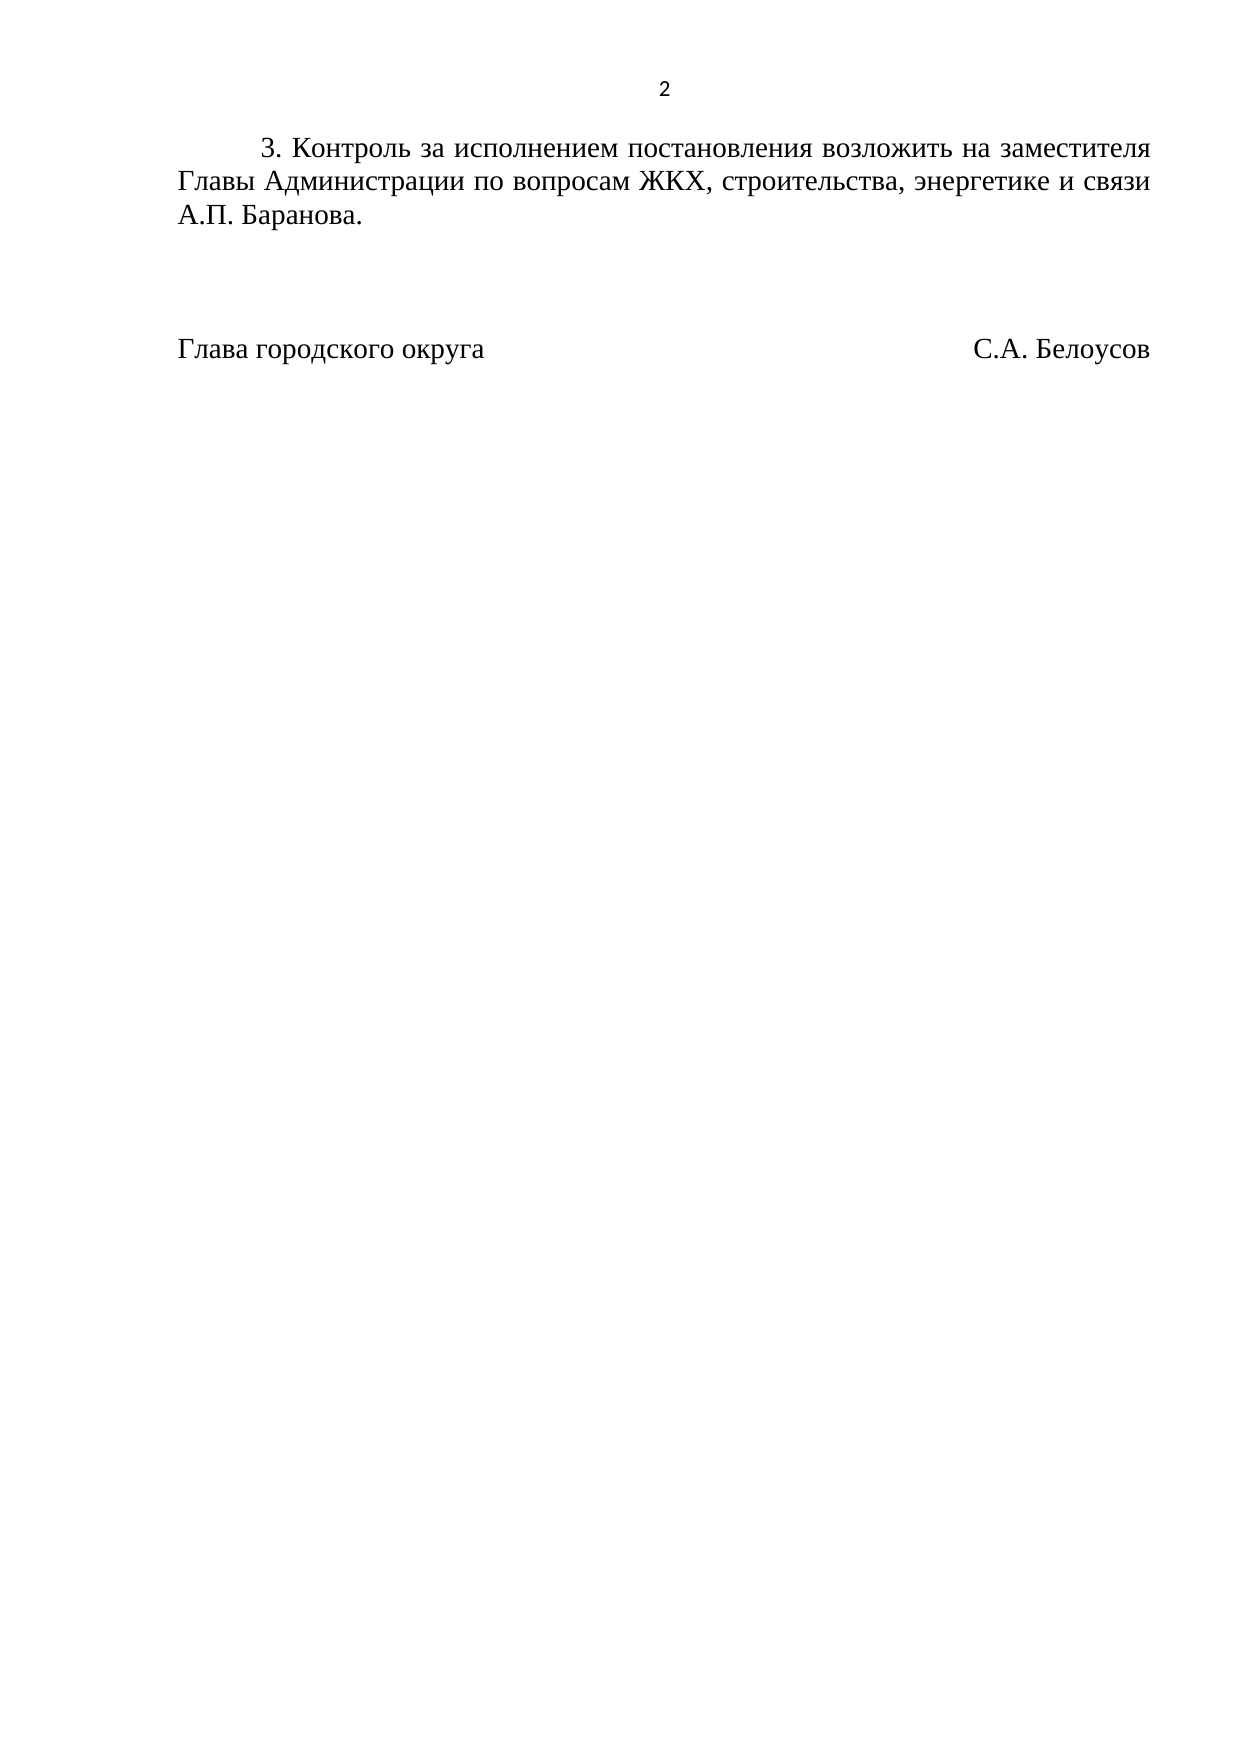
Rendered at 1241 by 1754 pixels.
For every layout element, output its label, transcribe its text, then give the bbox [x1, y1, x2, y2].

text 3. Контроль за исполнением постановления возложить на заместителя Главы Администрации по вопросам ЖКХ, строительства, энергетике и связи А.П. Баранова. [177, 130, 1152, 231]
text Глава городского округа С.А. Белоусов [177, 331, 1152, 365]
